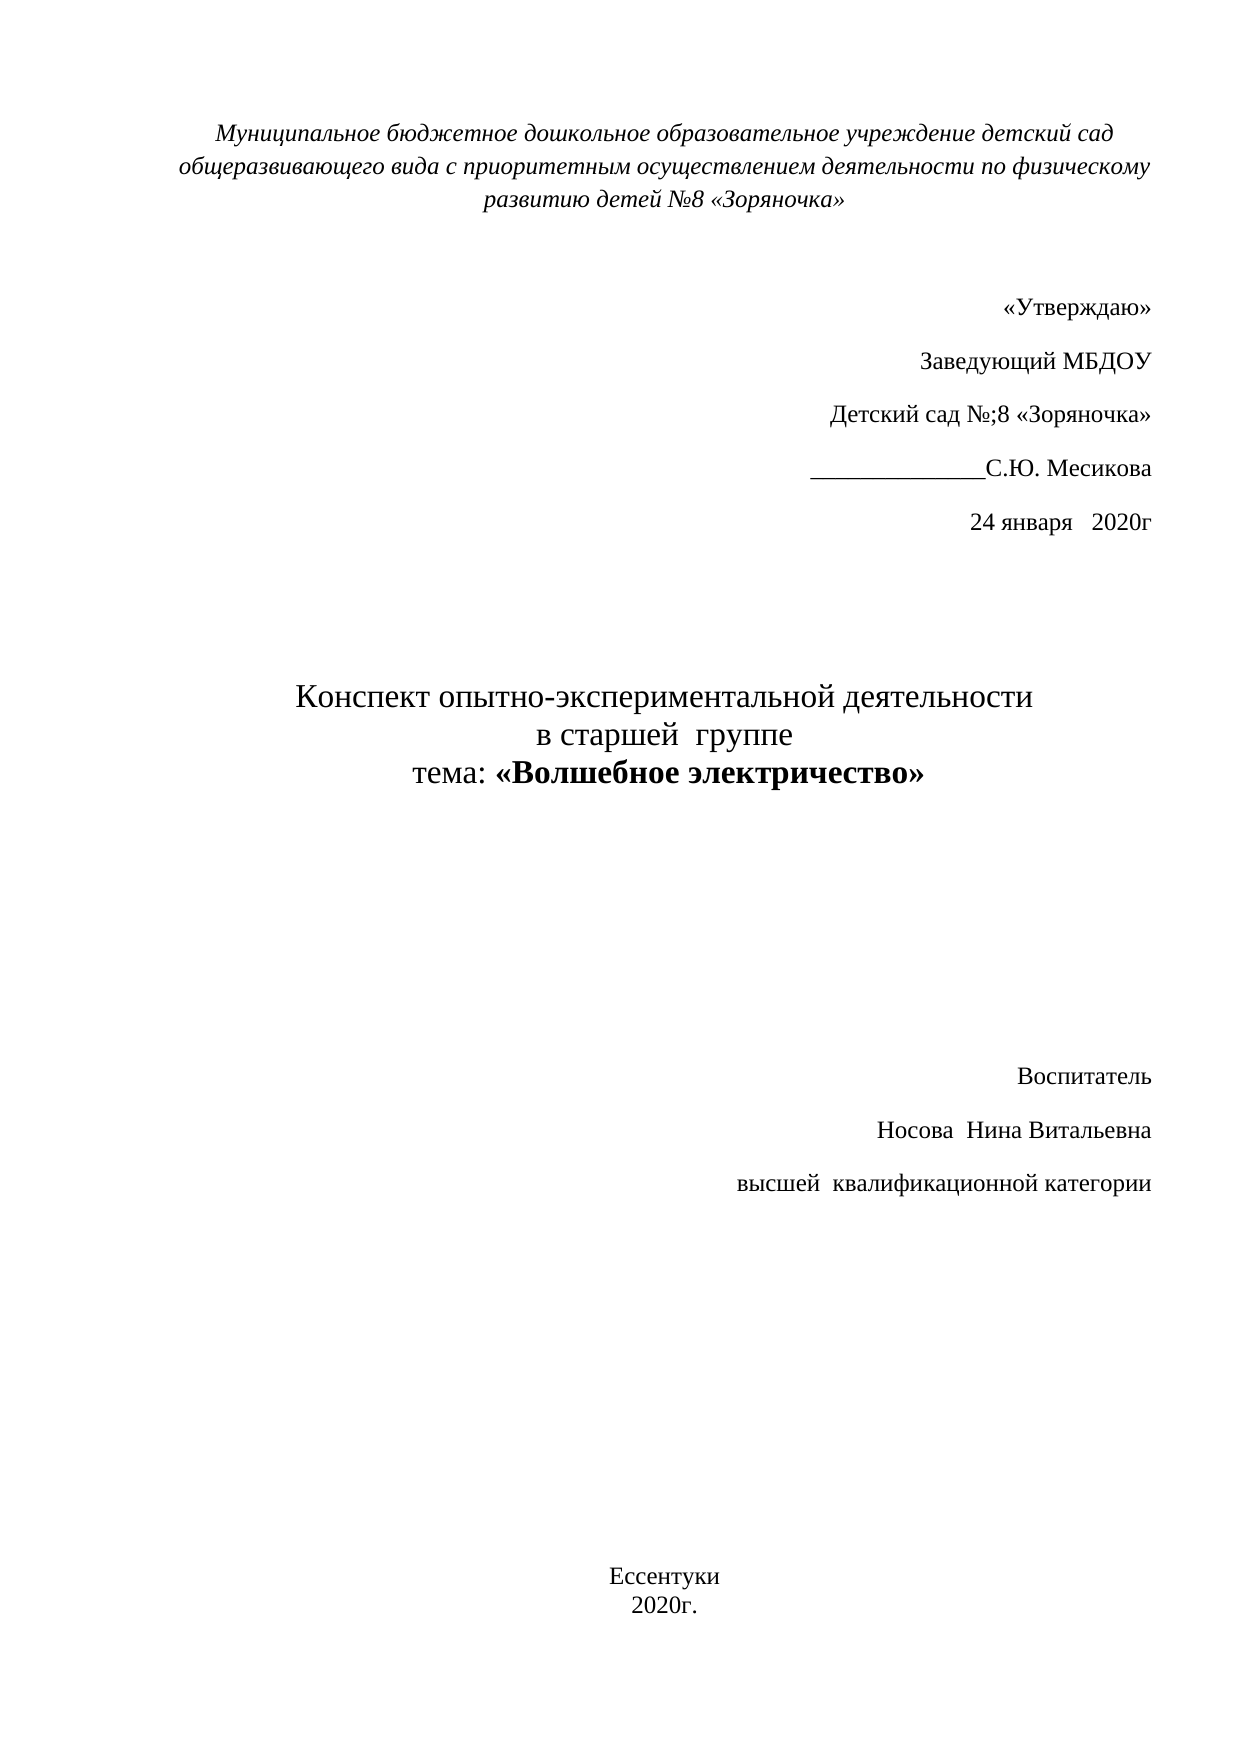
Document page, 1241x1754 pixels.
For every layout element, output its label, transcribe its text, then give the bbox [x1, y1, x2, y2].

text высшей квалификационной категории [177, 1168, 1152, 1197]
text Воспитатель [177, 1061, 1152, 1089]
text Детский сад №;8 «Зоряночка» [177, 399, 1152, 428]
text Носова Нина Витальевна [177, 1115, 1152, 1143]
text ______________С.Ю. Месикова [177, 453, 1152, 482]
text Конспект опытно-экспериментальной деятельности [177, 676, 1152, 714]
text Ессентуки [177, 1561, 1152, 1590]
text 2020г. [177, 1590, 1152, 1619]
text тема: «Волшебное электричество» [177, 753, 1152, 791]
text «Утверждаю» [177, 292, 1152, 321]
text 24 января 2020г [177, 507, 1152, 536]
text Заведующий МБДОУ [177, 346, 1152, 374]
text в старшей группе [177, 714, 1152, 753]
text Муниципальное бюджетное дошкольное образовательное учреждение детский сад общеразвивающего вида с приоритетным осуществлением деятельности по физическому развитию детей №8 «Зоряночка» [177, 118, 1152, 213]
